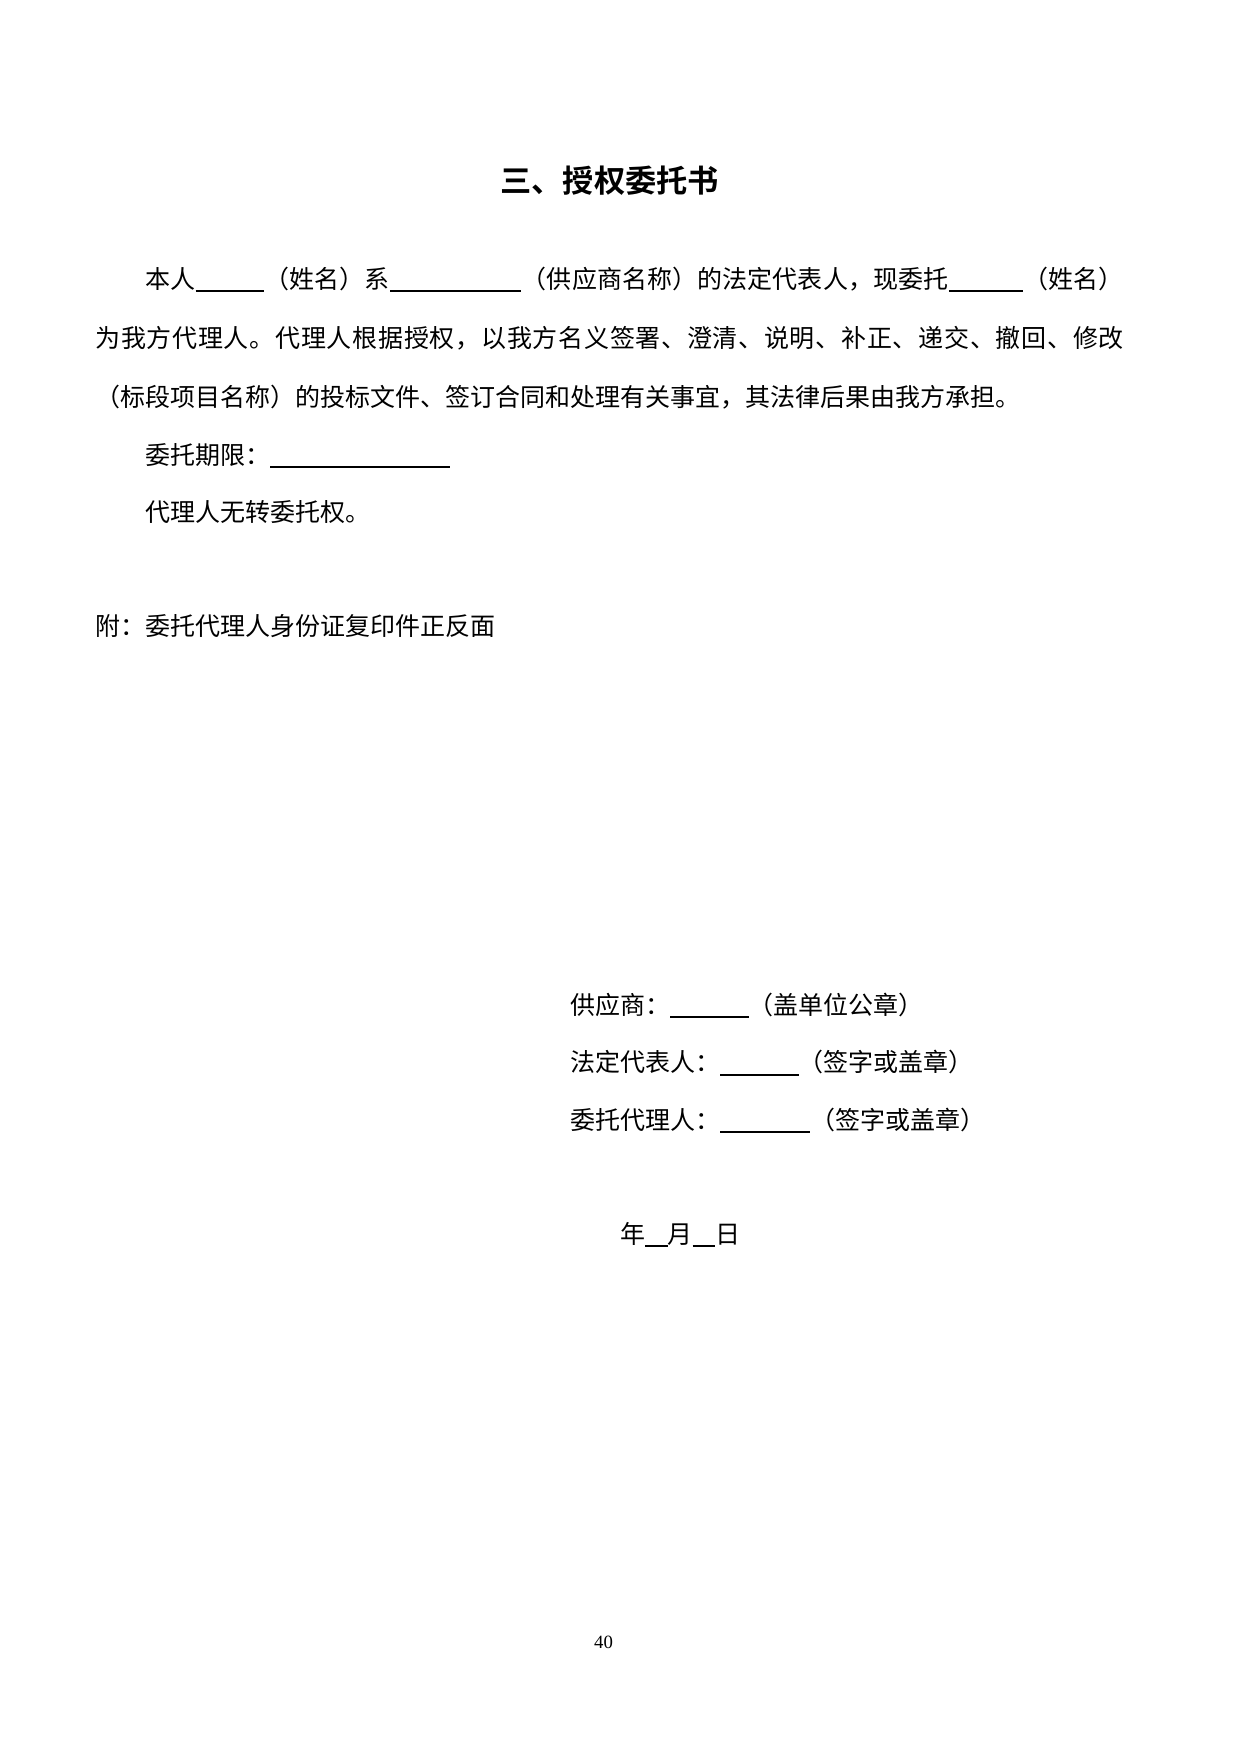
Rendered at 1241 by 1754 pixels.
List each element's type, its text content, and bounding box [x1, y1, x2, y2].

text 委托期限： [95, 434, 1124, 473]
text 法定代表人： （签字或盖章） [95, 1041, 1124, 1081]
text 供应商： （盖单位公章） [95, 983, 1124, 1023]
text 本人 （姓名）系 （供应商名称）的法定代表人，现委托 （姓名）为我方代理人。代理人根据授权，以我方名义签署、澄清、说明、补正、递交、撤回、修改 （标段项目名称）的投标文件、签订合同和处理有关事宜，其法律后果由我方承担。 [95, 258, 1124, 416]
text 年 月 日 [95, 1213, 1124, 1252]
text 代理人无转委托权。 [95, 491, 1124, 531]
text 三、授权委托书 [95, 139, 1124, 218]
text 委托代理人： （签字或盖章） [95, 1099, 1124, 1138]
text 附：委托代理人身份证复印件正反面 [95, 605, 1124, 645]
